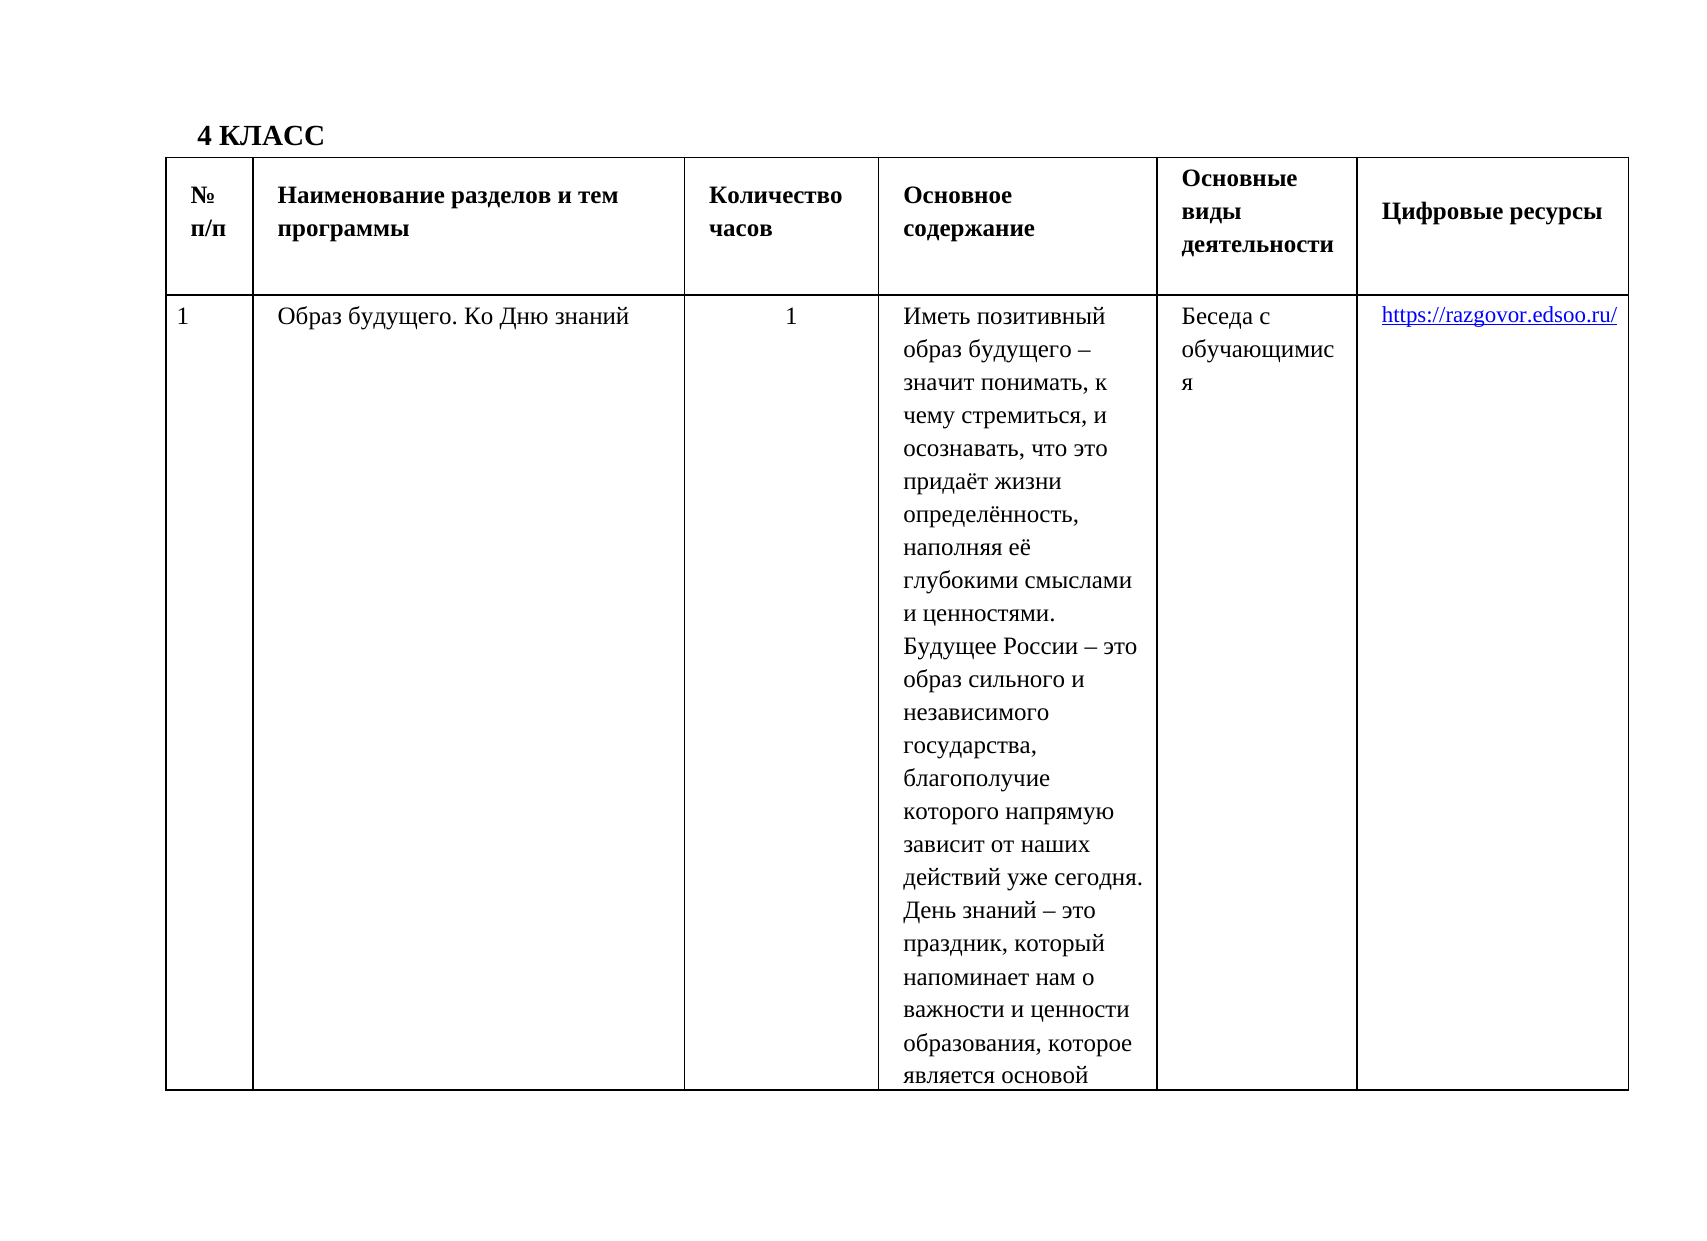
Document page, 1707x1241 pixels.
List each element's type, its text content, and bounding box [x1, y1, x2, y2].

table_header Основные виды деятельности [1158, 158, 1356, 294]
table_header Цифровые ресурсы [1358, 158, 1628, 294]
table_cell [254, 296, 684, 1089]
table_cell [1158, 296, 1356, 1089]
table_header № п/п [167, 158, 252, 294]
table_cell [879, 296, 1156, 1089]
text 4 КЛАСС [190, 118, 1618, 152]
table_header Основное содержание [879, 158, 1156, 294]
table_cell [1358, 296, 1628, 1089]
table_header Количество часов [685, 158, 878, 294]
table_cell 1 [167, 296, 252, 1089]
table_cell 1 [685, 296, 878, 1089]
table_header Наименование разделов и тем программы [254, 158, 684, 294]
